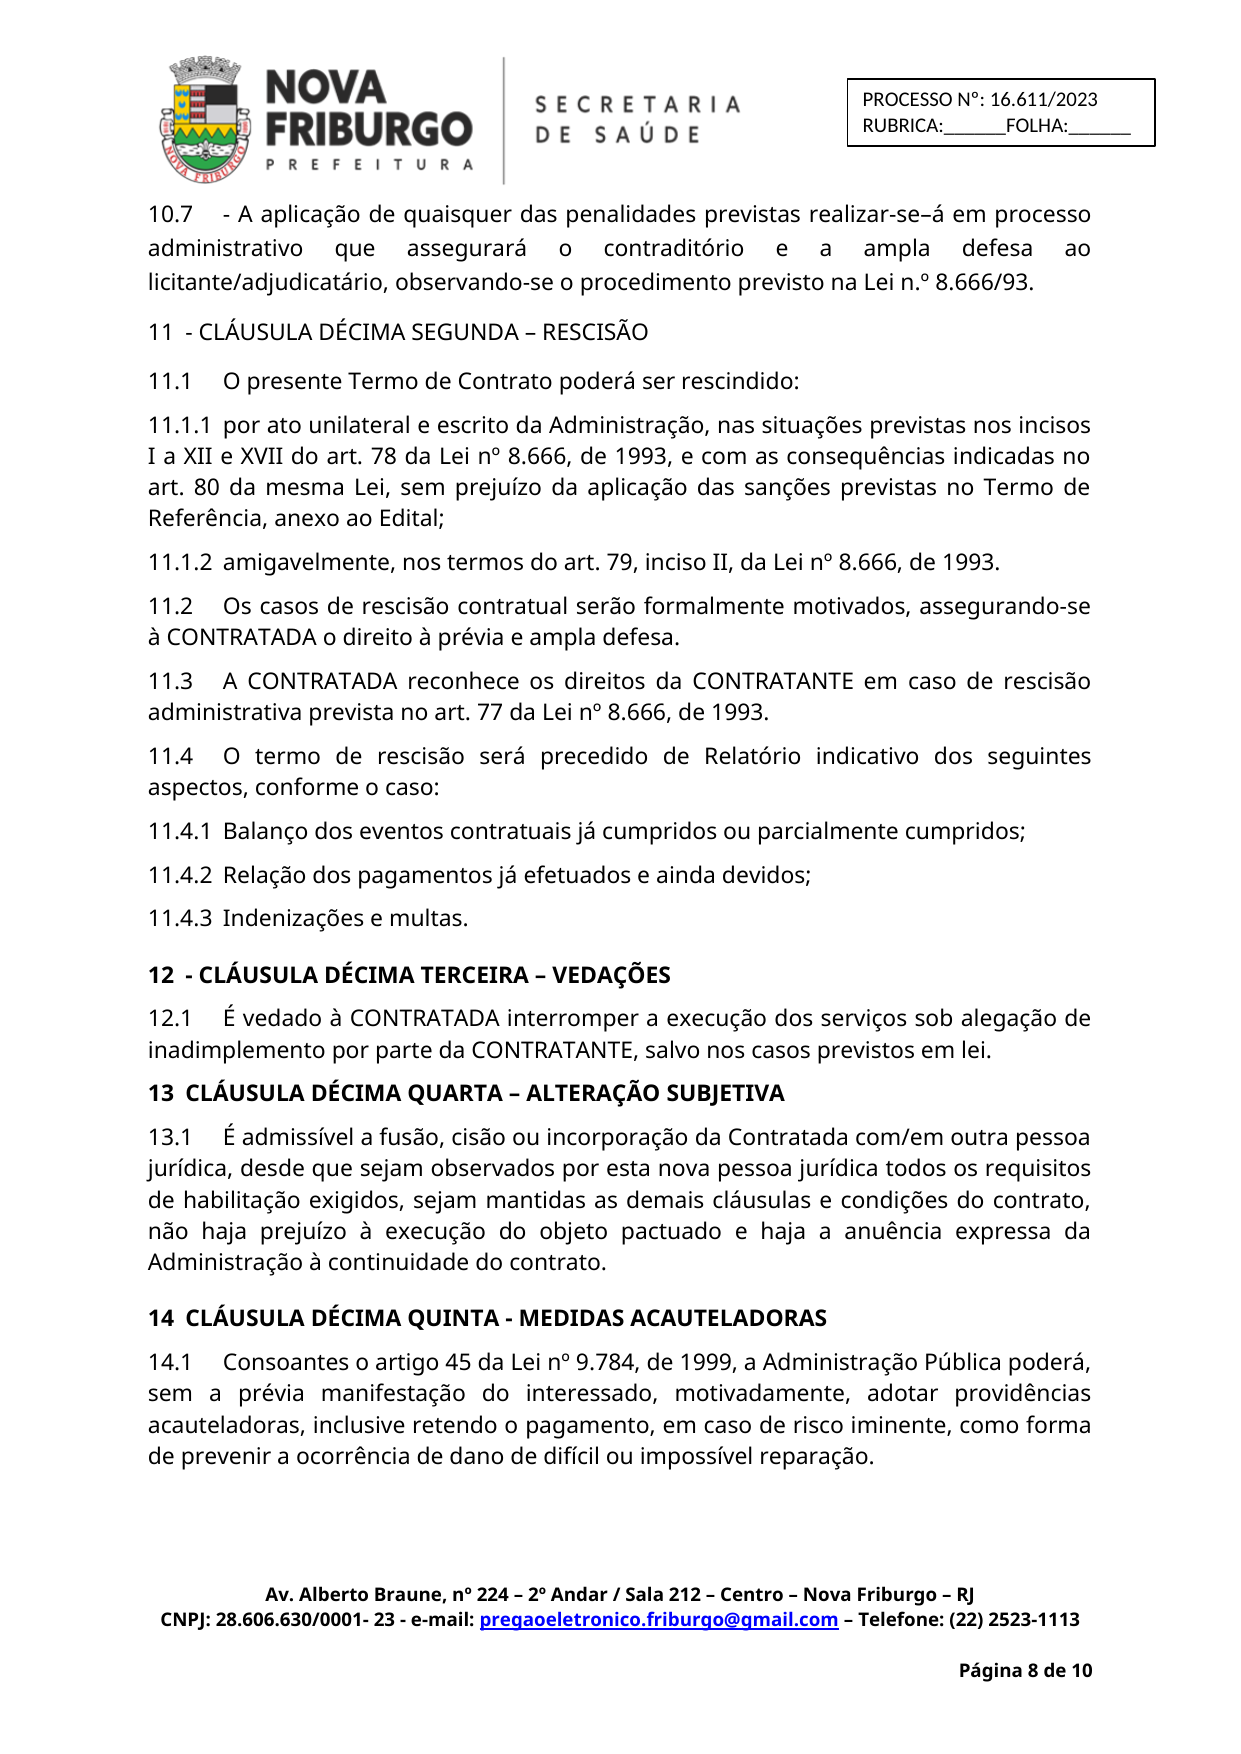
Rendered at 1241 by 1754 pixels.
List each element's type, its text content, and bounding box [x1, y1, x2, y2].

list - CLÁUSULA DÉCIMA TERCEIRA – VEDAÇÕES [148, 958, 1092, 990]
list Relação dos pagamentos já efetuados e ainda devidos; [148, 858, 1092, 890]
list Consoantes o artigo 45 da Lei nº 9.784, de 1999, a Administração Pública poderá, sem a prévia manifestação do interessado, motivadamente, adotar providências acauteladoras, inclusive retendo o pagamento, em caso de risco iminente, como forma de prevenir a ocorrência de dano de difícil ou impossível reparação. [148, 1346, 1092, 1471]
list É vedado à CONTRATADA interromper a execução dos serviços sob alegação de inadimplemento por parte da CONTRATANTE, salvo nos casos previstos em lei. [148, 1002, 1092, 1065]
list CLÁUSULA DÉCIMA QUARTA – ALTERAÇÃO SUBJETIVA [148, 1077, 1092, 1109]
list - CLÁUSULA DÉCIMA SEGUNDA – RESCISÃO [148, 316, 1092, 348]
list A CONTRATADA reconhece os direitos da CONTRATANTE em caso de rescisão administrativa prevista no art. 77 da Lei nº 8.666, de 1993. [148, 665, 1092, 727]
list Os casos de rescisão contratual serão formalmente motivados, assegurando-se à CONTRATADA o direito à prévia e ampla defesa. [148, 590, 1092, 652]
list por ato unilateral e escrito da Administração, nas situações previstas nos incisos I a XII e XVII do art. 78 da Lei nº 8.666, de 1993, e com as consequências indicadas no art. 80 da mesma Lei, sem prejuízo da aplicação das sanções previstas no Termo de Referência, anexo ao Edital; [148, 408, 1092, 533]
picture [147, 44, 757, 199]
list Balanço dos eventos contratuais já cumpridos ou parcialmente cumpridos; [148, 815, 1092, 846]
list O presente Termo de Contrato poderá ser rescindido: [148, 365, 1092, 396]
list É admissível a fusão, cisão ou incorporação da Contratada com/em outra pessoa jurídica, desde que sejam observados por esta nova pessoa jurídica todos os requisitos de habilitação exigidos, sejam mantidas as demais cláusulas e condições do contrato, não haja prejuízo à execução do objeto pactuado e haja a anuência expressa da Administração à continuidade do contrato. [148, 1121, 1092, 1277]
list amigavelmente, nos termos do art. 79, inciso II, da Lei nº 8.666, de 1993. [148, 546, 1092, 577]
list O termo de rescisão será precedido de Relatório indicativo dos seguintes aspectos, conforme o caso: [148, 740, 1092, 802]
list - A aplicação de quaisquer das penalidades previstas realizar-se–á em processo administrativo que assegurará o contraditório e a ampla defesa ao licitante/adjudicatário, observando-se o procedimento previsto na Lei n.º 8.666/93. [148, 198, 1092, 297]
list Indenizações e multas. [148, 902, 1092, 933]
list CLÁUSULA DÉCIMA QUINTA - MEDIDAS ACAUTELADORAS [148, 1302, 1092, 1334]
